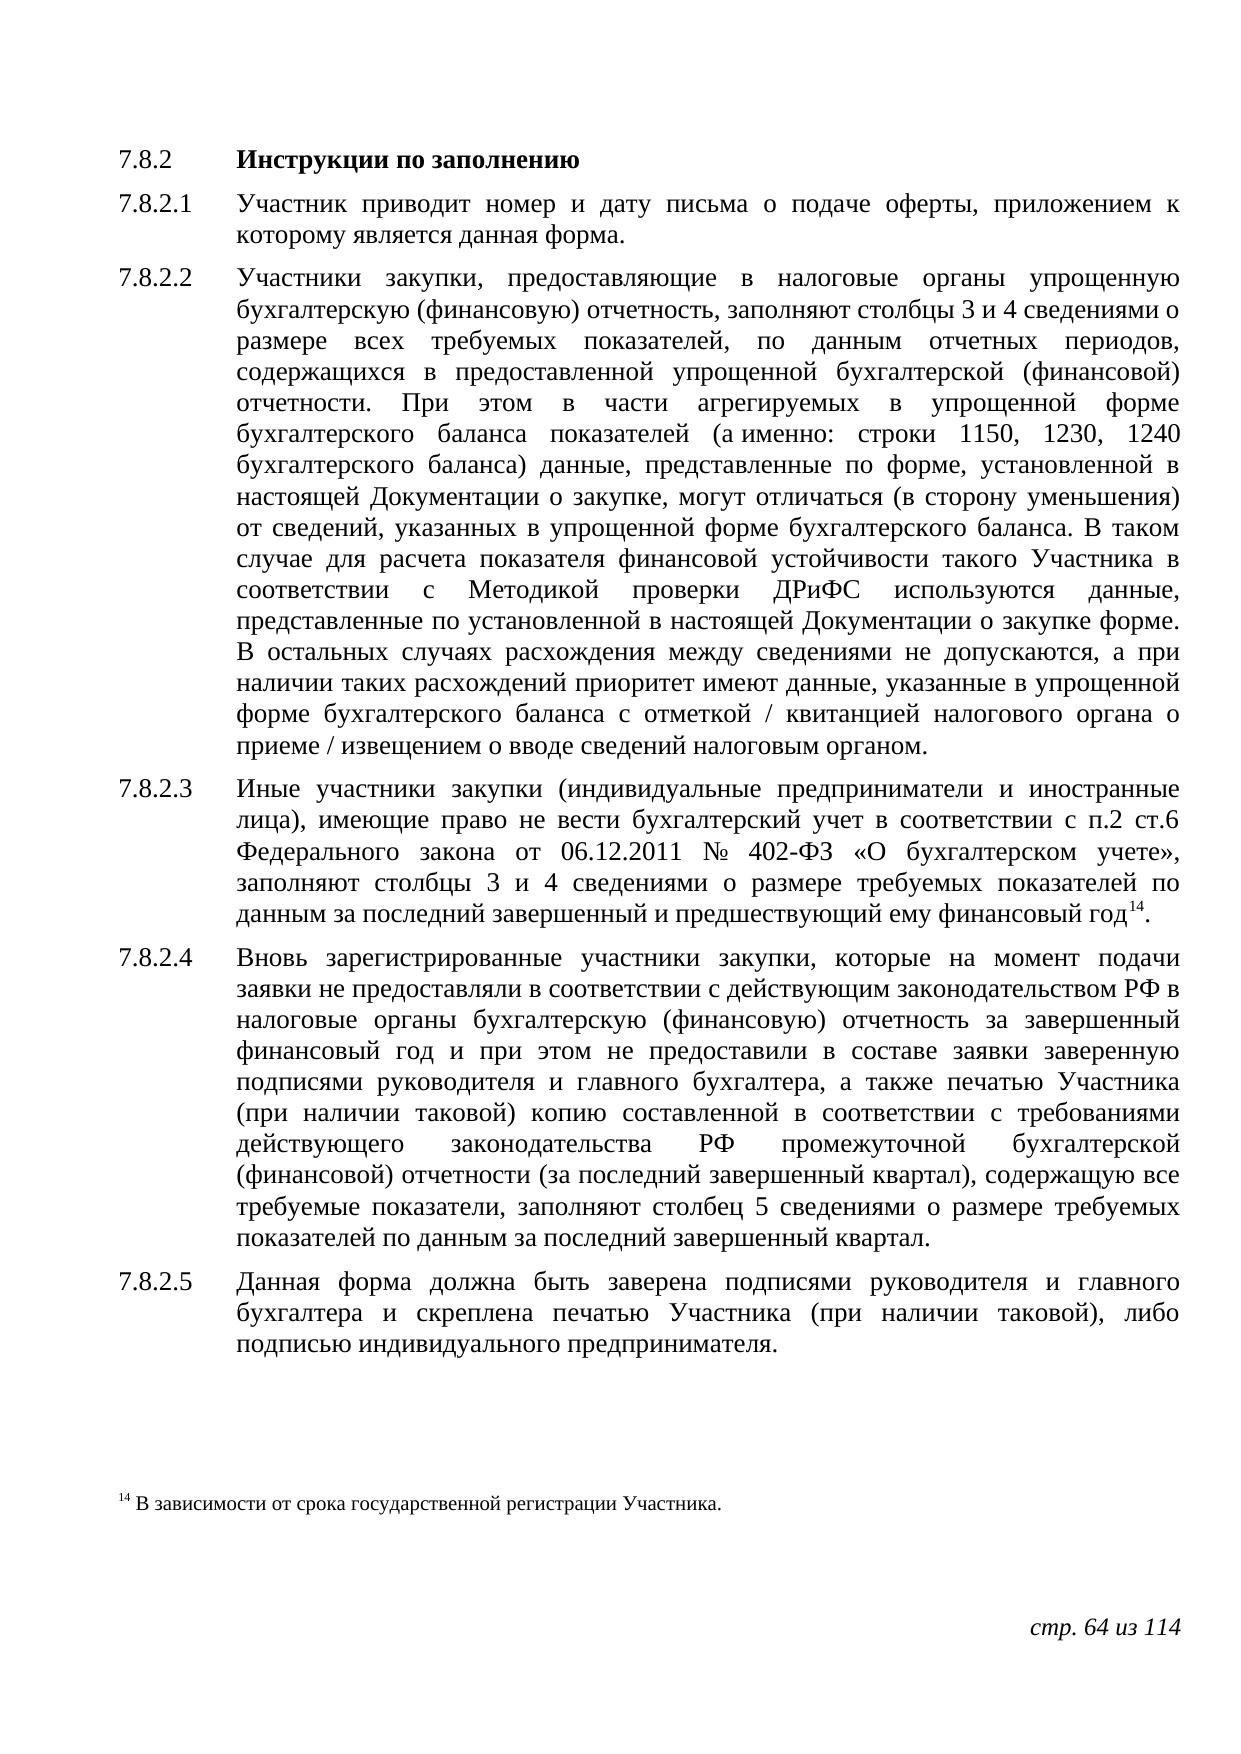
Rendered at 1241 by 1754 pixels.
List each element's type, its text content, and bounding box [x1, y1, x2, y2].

text Участники закупки, предоставляющие в налоговые органы упрощенную бухгалтерскую (финансовую) отчетность, заполняют столбцы 3 и 4 сведениями о размере всех требуемых показателей, по данным отчетных периодов, содержащихся в предоставленной упрощенной бухгалтерской (финансовой) отчетности. При этом в части агрегируемых в упрощенной форме бухгалтерского баланса показателей (а именно: строки 1150, 1230, 1240 бухгалтерского баланса) данные, представленные по форме, установленной в настоящей Документации о закупке, могут отличаться (в сторону уменьшения) от сведений, указанных в упрощенной форме бухгалтерского баланса. В таком случае для расчета показателя финансовой устойчивости такого Участника в соответствии с Методикой проверки ДРиФС используются данные, представленные по установленной в настоящей Документации о закупке форме. В остальных случаях расхождения между сведениями не допускаются, а при наличии таких расхождений приоритет имеют данные, указанные в упрощенной форме бухгалтерского баланса с отметкой / квитанцией налогового органа о приеме / извещением о вводе сведений налоговым органом. [118, 262, 1181, 760]
text Иные участники закупки (индивидуальные предприниматели и иностранные лица), имеющие право не вести бухгалтерский учет в соответствии с п.2 ст.6 Федерального закона от 06.12.2011 № 402-ФЗ «О бухгалтерском учете», заполняют столбцы 3 и 4 сведениями о размере требуемых показателей по данным за последний завершенный и предшествующий ему финансовый год. [118, 772, 1181, 928]
text Вновь зарегистрированные участники закупки, которые на момент подачи заявки не предоставляли в соответствии с действующим законодательством РФ в налоговые органы бухгалтерскую (финансовую) отчетность за завершенный финансовый год и при этом не предоставили в составе заявки заверенную подписями руководителя и главного бухгалтера, а также печатью Участника (при наличии таковой) копию составленной в соответствии с требованиями действующего законодательства РФ промежуточной бухгалтерской (финансовой) отчетности (за последний завершенный квартал), содержащую все требуемые показатели, заполняют столбец 5 сведениями о размере требуемых показателей по данным за последний завершенный квартал. [118, 941, 1181, 1252]
text Инструкции по заполнению [118, 143, 1181, 174]
text Данная форма должна быть заверена подписями руководителя и главного бухгалтера и скреплена печатью Участника (при наличии таковой), либо подписью индивидуального предпринимателя. [118, 1264, 1181, 1358]
text Участник приводит номер и дату письма о подаче оферты, приложением к которому является данная форма. [118, 187, 1181, 249]
